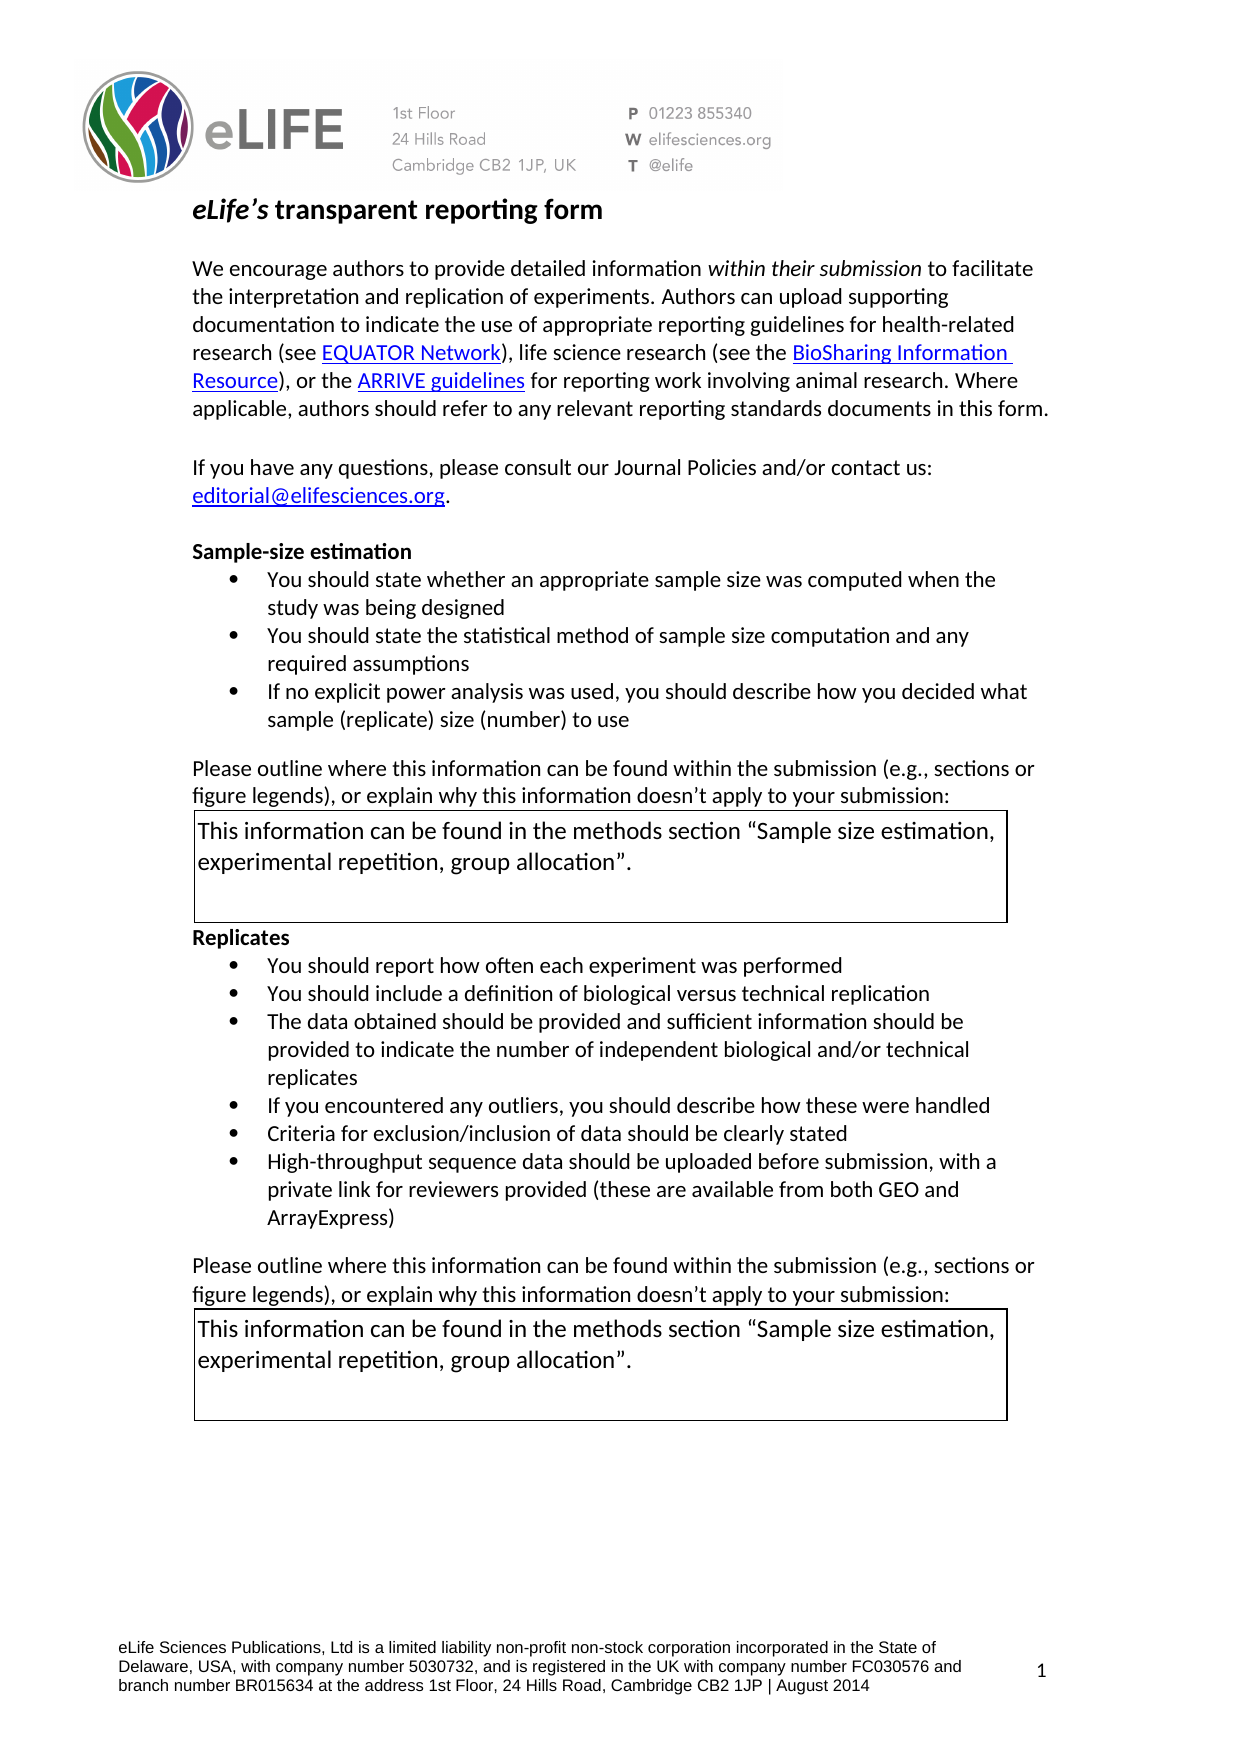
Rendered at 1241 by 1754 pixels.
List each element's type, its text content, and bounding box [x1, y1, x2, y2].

list You should state whether an appropriate sample size was computed when the study was being designed [229, 565, 1053, 621]
list If no explicit power analysis was used, you should describe how you decided what sample (replicate) size (number) to use [229, 677, 1053, 733]
text This information can be found in the methods section “Sample size estimation, experimental repetition, group allocation”. [195, 813, 1006, 879]
list If you encountered any outliers, you should describe how these were handled [229, 1091, 1053, 1119]
text We encourage authors to provide detailed information within their submission to facilitate the interpretation and replication of experiments. Authors can upload supporting documentation to indicate the use of appropriate reporting guidelines for health-related research (see EQUATOR Network), life science research (see the BioSharing Information Resource), or the ARRIVE guidelines for reporting work involving animal research. Where applicable, authors should refer to any relevant reporting standards documents in this form. [192, 254, 1053, 423]
list You should include a definition of biological versus technical replication [229, 979, 1053, 1007]
list You should state the statistical method of sample size computation and any required assumptions [229, 621, 1053, 677]
text This information can be found in the methods section “Sample size estimation, experimental repetition, group allocation”. [195, 1311, 1006, 1377]
text Sample-size estimation [192, 537, 1053, 565]
list High-throughput sequence data should be uploaded before submission, with a private link for reviewers provided (these are available from both GEO and ArrayExpress) [229, 1147, 1053, 1231]
list You should report how often each experiment was performed [229, 951, 1053, 979]
text eLife’s transparent reporting form [192, 191, 1053, 226]
picture [73, 59, 784, 191]
text Replicates [192, 838, 1053, 951]
list Criteria for exclusion/inclusion of data should be clearly stated [229, 1119, 1053, 1147]
list The data obtained should be provided and sufficient information should be provided to indicate the number of independent biological and/or technical replicates [229, 1007, 1053, 1091]
text If you have any questions, please consult our Journal Policies and/or contact us: editorial@elifesciences.org. [192, 453, 1053, 509]
